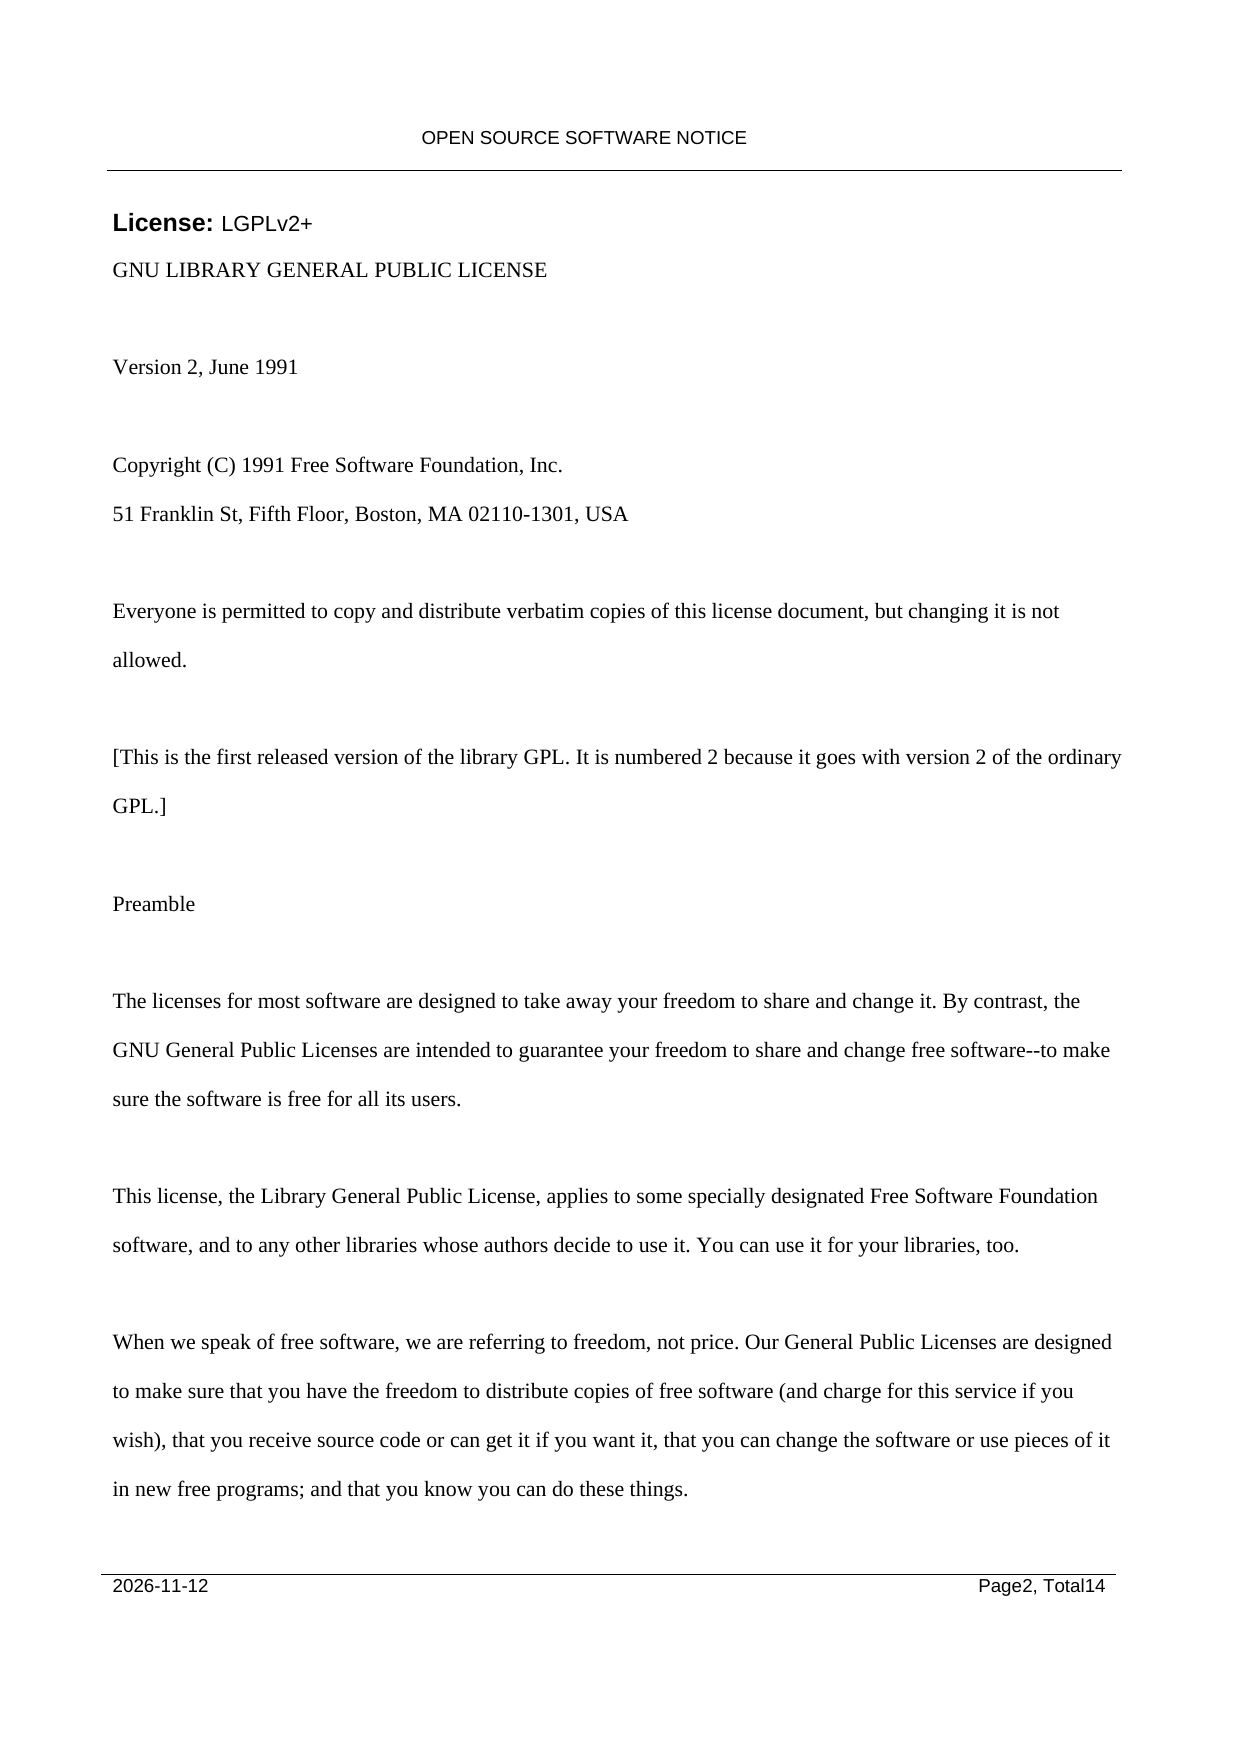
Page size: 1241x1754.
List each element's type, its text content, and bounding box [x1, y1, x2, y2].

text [112, 253, 1128, 1504]
text License: LGPLv2+ [112, 206, 1128, 239]
